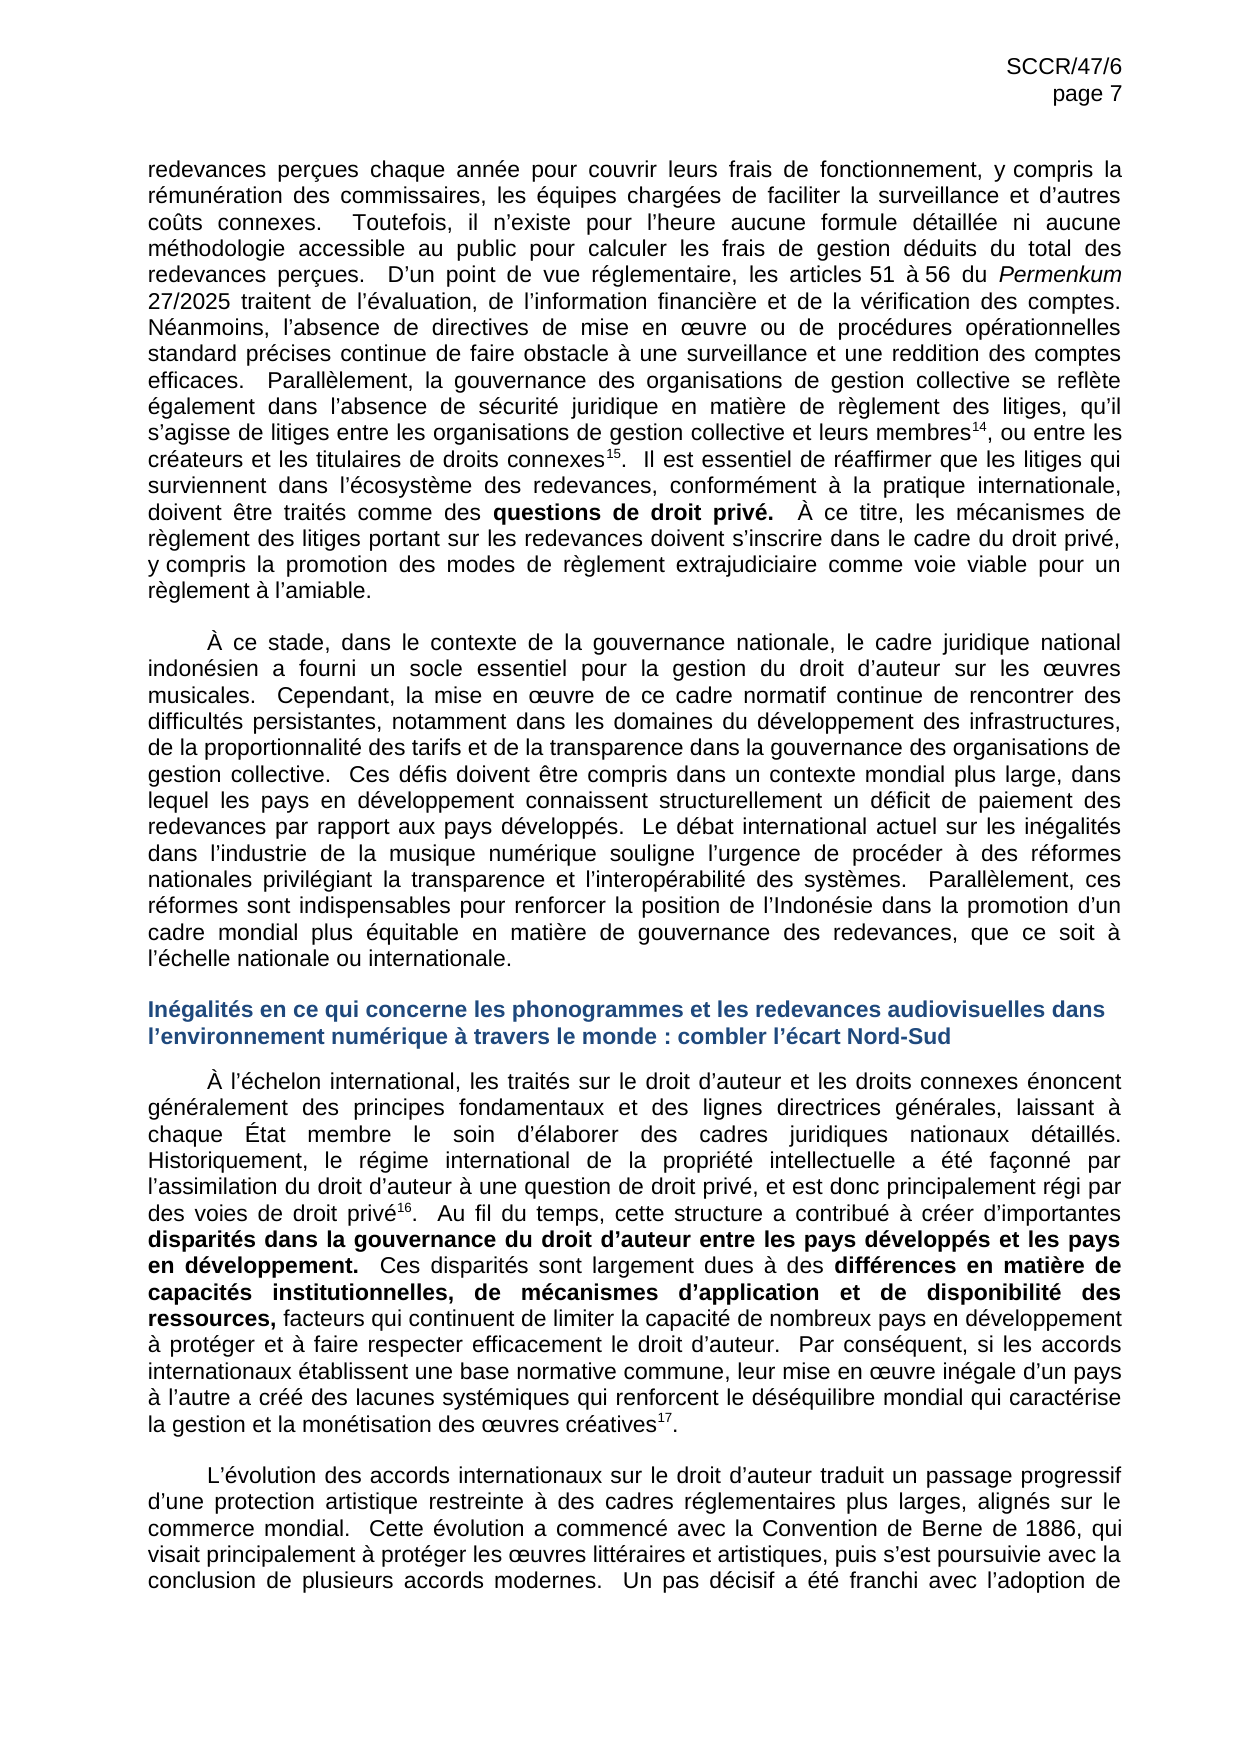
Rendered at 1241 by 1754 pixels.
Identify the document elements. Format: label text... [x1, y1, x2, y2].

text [148, 1462, 1122, 1594]
text À l’échelon international, les traités sur le droit d’auteur et les droits connexes énoncent généralement des principes fondamentaux et des lignes directrices générales, laissant à chaque État membre le soin d’élaborer des cadres juridiques nationaux détaillés. Historiquement, le régime international de la propriété intellectuelle a été façonné par l’assimilation du droit d’auteur à une question de droit privé, et est donc principalement régi par des voies de droit privé. Au fil du temps, cette structure a contribué à créer d’importantes disparités dans la gouvernance du droit d’auteur entre les pays développés et les pays en développement. Ces disparités sont largement dues à des différences en matière de capacités institutionnelles, de mécanismes d’application et de disponibilité des ressources, facteurs qui continuent de limiter la capacité de nombreux pays en développement à protéger et à faire respecter efficacement le droit d’auteur. Par conséquent, si les accords internationaux établissent une base normative commune, leur mise en œuvre inégale d’un pays à l’autre a créé des lacunes systémiques qui renforcent le déséquilibre mondial qui caractérise la gestion et la monétisation des œuvres créatives. [148, 1068, 1122, 1437]
text À ce stade, dans le contexte de la gouvernance nationale, le cadre juridique national indonésien a fourni un socle essentiel pour la gestion du droit d’auteur sur les œuvres musicales. Cependant, la mise en œuvre de ce cadre normatif continue de rencontrer des difficultés persistantes, notamment dans les domaines du développement des infrastructures, de la proportionnalité des tarifs et de la transparence dans la gouvernance des organisations de gestion collective. Ces défis doivent être compris dans un contexte mondial plus large, dans lequel les pays en développement connaissent structurellement un déficit de paiement des redevances par rapport aux pays développés. Le débat international actuel sur les inégalités dans l’industrie de la musique numérique souligne l’urgence de procéder à des réformes nationales privilégiant la transparence et l’interopérabilité des systèmes. Parallèlement, ces réformes sont indispensables pour renforcer la position de l’Indonésie dans la promotion d’un cadre mondial plus équitable en matière de gouvernance des redevances, que ce soit à l’échelle nationale ou internationale. [148, 629, 1122, 971]
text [148, 156, 1122, 604]
text Inégalités en ce qui concerne les phonogrammes et les redevances audiovisuelles dans l’environnement numérique à travers le monde : combler l’écart Nord-Sud [148, 996, 1122, 1049]
